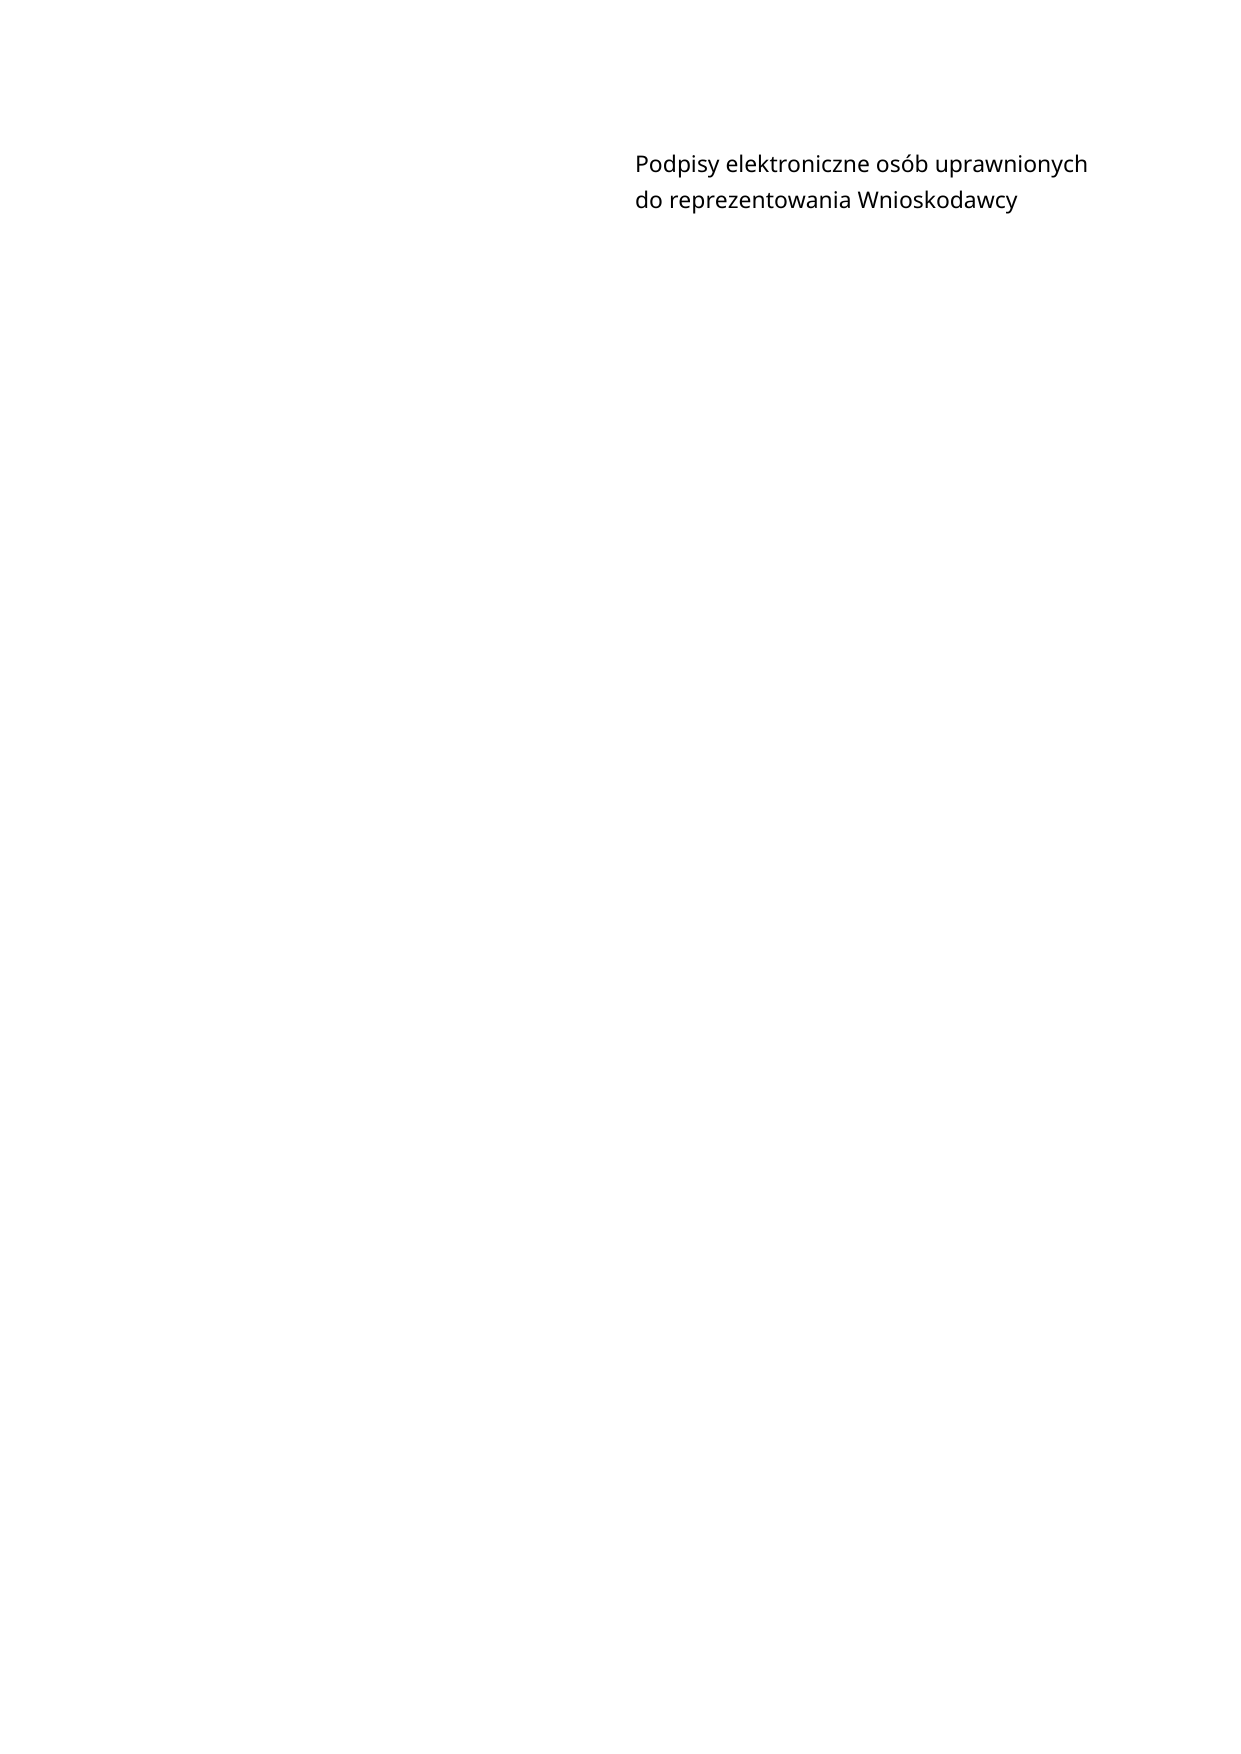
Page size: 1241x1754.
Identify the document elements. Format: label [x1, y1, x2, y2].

text [635, 148, 1093, 215]
